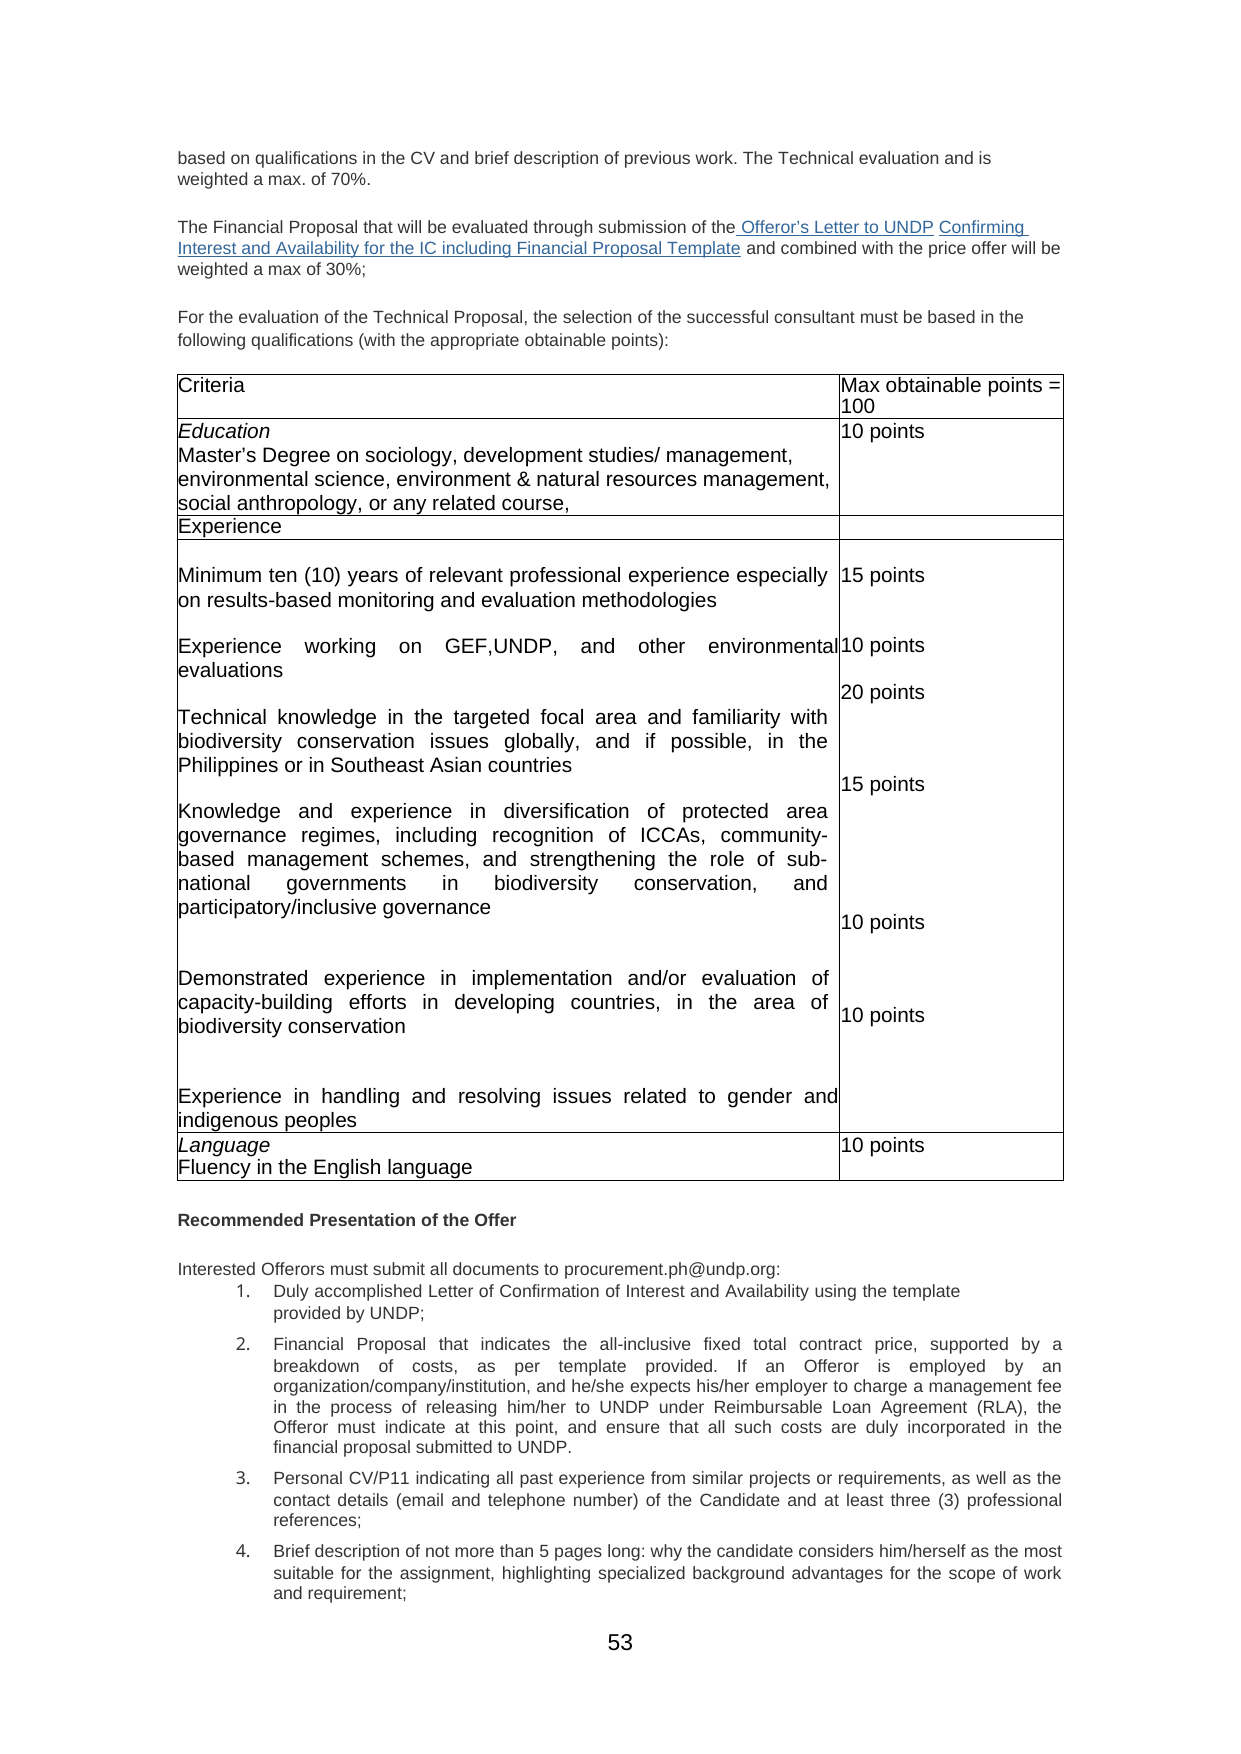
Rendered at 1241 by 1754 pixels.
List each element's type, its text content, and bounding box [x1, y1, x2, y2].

list Financial Proposal that indicates the all-inclusive fixed total contract price, supported by a breakdown of costs, as per template provided. If an Offeror is employed by an organization/company/institution, and he/she expects his/her employer to charge a management fee in the process of releasing him/her to UNDP under Reimbursable Loan Agreement (RLA), the Offeror must indicate at this point, and ensure that all such costs are duly incorporated in the financial proposal submitted to UNDP. [236, 1331, 1063, 1458]
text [177, 148, 1063, 189]
table_header Max obtainable points = 100 [840, 375, 1063, 418]
text For the evaluation of the Technical Proposal, the selection of the successful consultant must be based in the following qualifications (with the appropriate obtainable points): [177, 307, 1063, 351]
list Brief description of not more than 5 pages long: why the candidate considers him/herself as the most suitable for the assignment, highlighting specialized background advantages for the scope of work and requirement; [236, 1538, 1063, 1603]
list Personal CV/P11 indicating all past experience from similar projects or requirements, as well as the contact details (email and telephone number) of the Candidate and at least three (3) professional references; [236, 1465, 1063, 1530]
table_cell 15 points 10 points 20 points 15 points 10 points 10 points [840, 540, 1063, 1132]
text The Financial Proposal that will be evaluated through submission of the Offeror’s Letter to UNDP Confirming Interest and Availability for the IC including Financial Proposal Template and combined with the price offer will be weighted a max of 30%; [177, 217, 1063, 279]
text Recommended Presentation of the Offer [177, 1210, 1063, 1230]
table_cell Minimum ten (10) years of relevant professional experience especially on results‐based monitoring and evaluation methodologies Experience working on GEF,UNDP, and other environmental evaluations Technical knowledge in the targeted focal area and familiarity with biodiversity conservation issues globally, and if possible, in the Philippines or in Southeast Asian countries Knowledge and experience in diversification of protected area governance regimes, including recognition of ICCAs, community-based management schemes, and strengthening the role of sub-national governments in biodiversity conservation, and participatory/inclusive governance Demonstrated experience in implementation and/or evaluation of capacity-building efforts in developing countries, in the area of biodiversity conservation Experience in handling and resolving issues related to gender and indigenous peoples [178, 540, 839, 1132]
text Interested Offerors must submit all documents to procurement.ph@undp.org: [177, 1258, 1063, 1279]
table_header Criteria [178, 375, 839, 418]
table_cell [840, 516, 1063, 539]
table_cell 10 points [840, 1133, 1063, 1180]
table_cell 10 points [840, 419, 1063, 515]
list Duly accomplished Letter of Confirmation of Interest and Availability using the template provided by UNDP; [236, 1279, 961, 1323]
table_cell Experience [178, 516, 839, 539]
table_cell Language Fluency in the English language [178, 1133, 839, 1180]
table_cell Education Master’s Degree on sociology, development studies/ management, environmental science, environment & natural resources management, social anthropology, or any related course, [178, 419, 839, 515]
